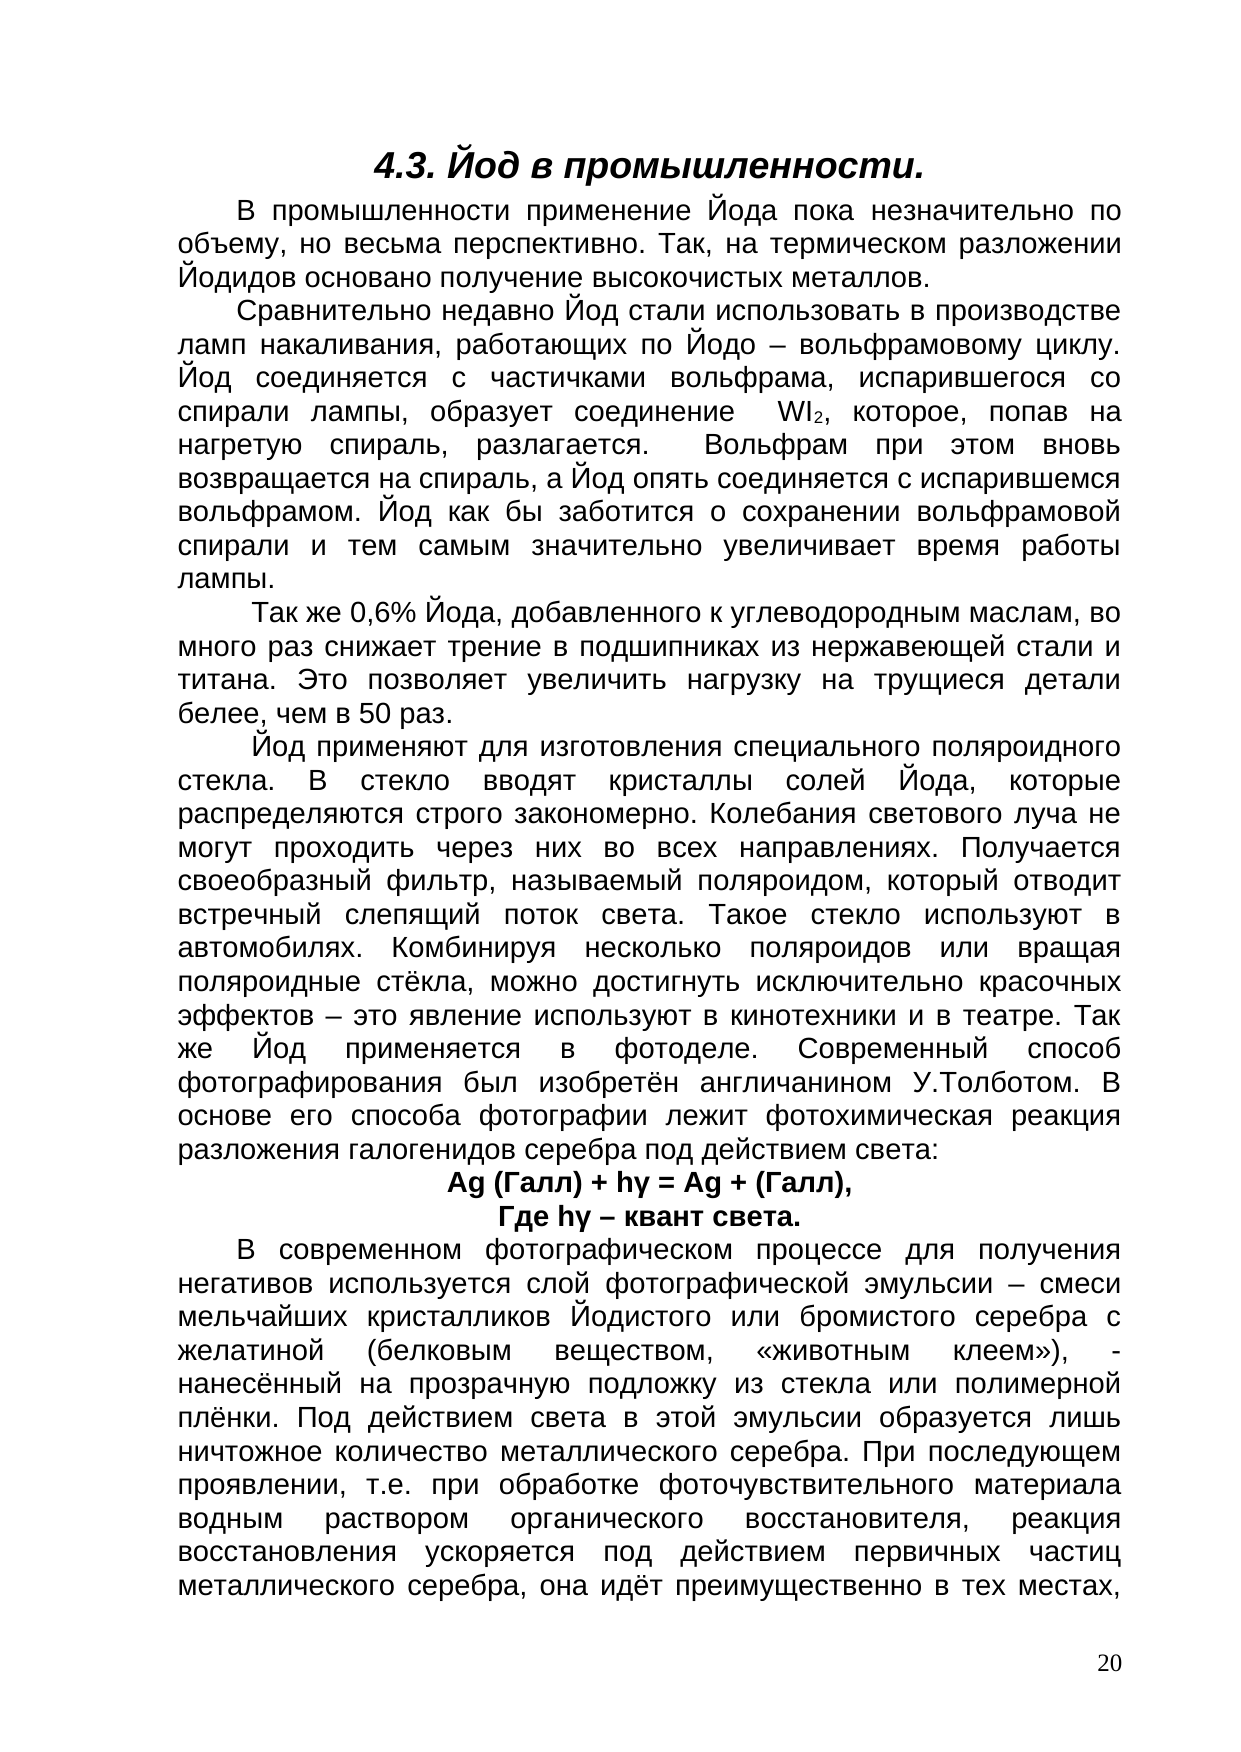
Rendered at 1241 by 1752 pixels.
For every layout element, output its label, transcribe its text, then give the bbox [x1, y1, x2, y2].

text Сравнительно недавно Йод стали использовать в производстве ламп накаливания, работающих по Йодо – вольфрамовому циклу. Йод соединяется с частичками вольфрама, испарившегося со спирали лампы, образует соединение WI2, которое, попав на нагретую спираль, разлагается. Вольфрам при этом вновь возвращается на спираль, а Йод опять соединяется с испарившемся вольфрамом. Йод как бы заботится о сохранении вольфрамовой спирали и тем самым значительно увеличивает время работы лампы. [177, 293, 1122, 595]
text Так же 0,6% Йода, добавленного к углеводородным маслам, во много раз снижает трение в подшипниках из нержавеющей стали и титана. Это позволяет увеличить нагрузку на трущиеся детали белее, чем в 50 раз. [177, 595, 1122, 729]
text Йод применяют для изготовления специального поляроидного стекла. В стекло вводят кристаллы солей Йода, которые распределяются строго закономерно. Колебания светового луча не могут проходить через них во всех направлениях. Получается своеобразный фильтр, называемый поляроидом, который отводит встречный слепящий поток света. Такое стекло используют в автомобилях. Комбинируя несколько поляроидов или вращая поляроидные стёкла, можно достигнуть исключительно красочных эффектов – это явление используют в кинотехники и в театре. Так же Йод применяется в фотоделе. Современный способ фотографирования был изобретён англичанином У.Толботом. В основе его способа фотографии лежит фотохимическая реакция разложения галогенидов серебра под действием света: [177, 729, 1122, 1165]
text В промышленности применение Йода пока незначительно по объему, но весьма перспективно. Так, на термическом разложении Йодидов основано получение высокочистых металлов. [177, 192, 1122, 293]
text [177, 1232, 1122, 1601]
subtitle 4.3. Йод в промышленности. [177, 143, 1122, 186]
text Где hγ – квант света. [177, 1199, 1122, 1232]
text Ag (Галл) + hγ = Ag + (Галл), [177, 1165, 1122, 1199]
